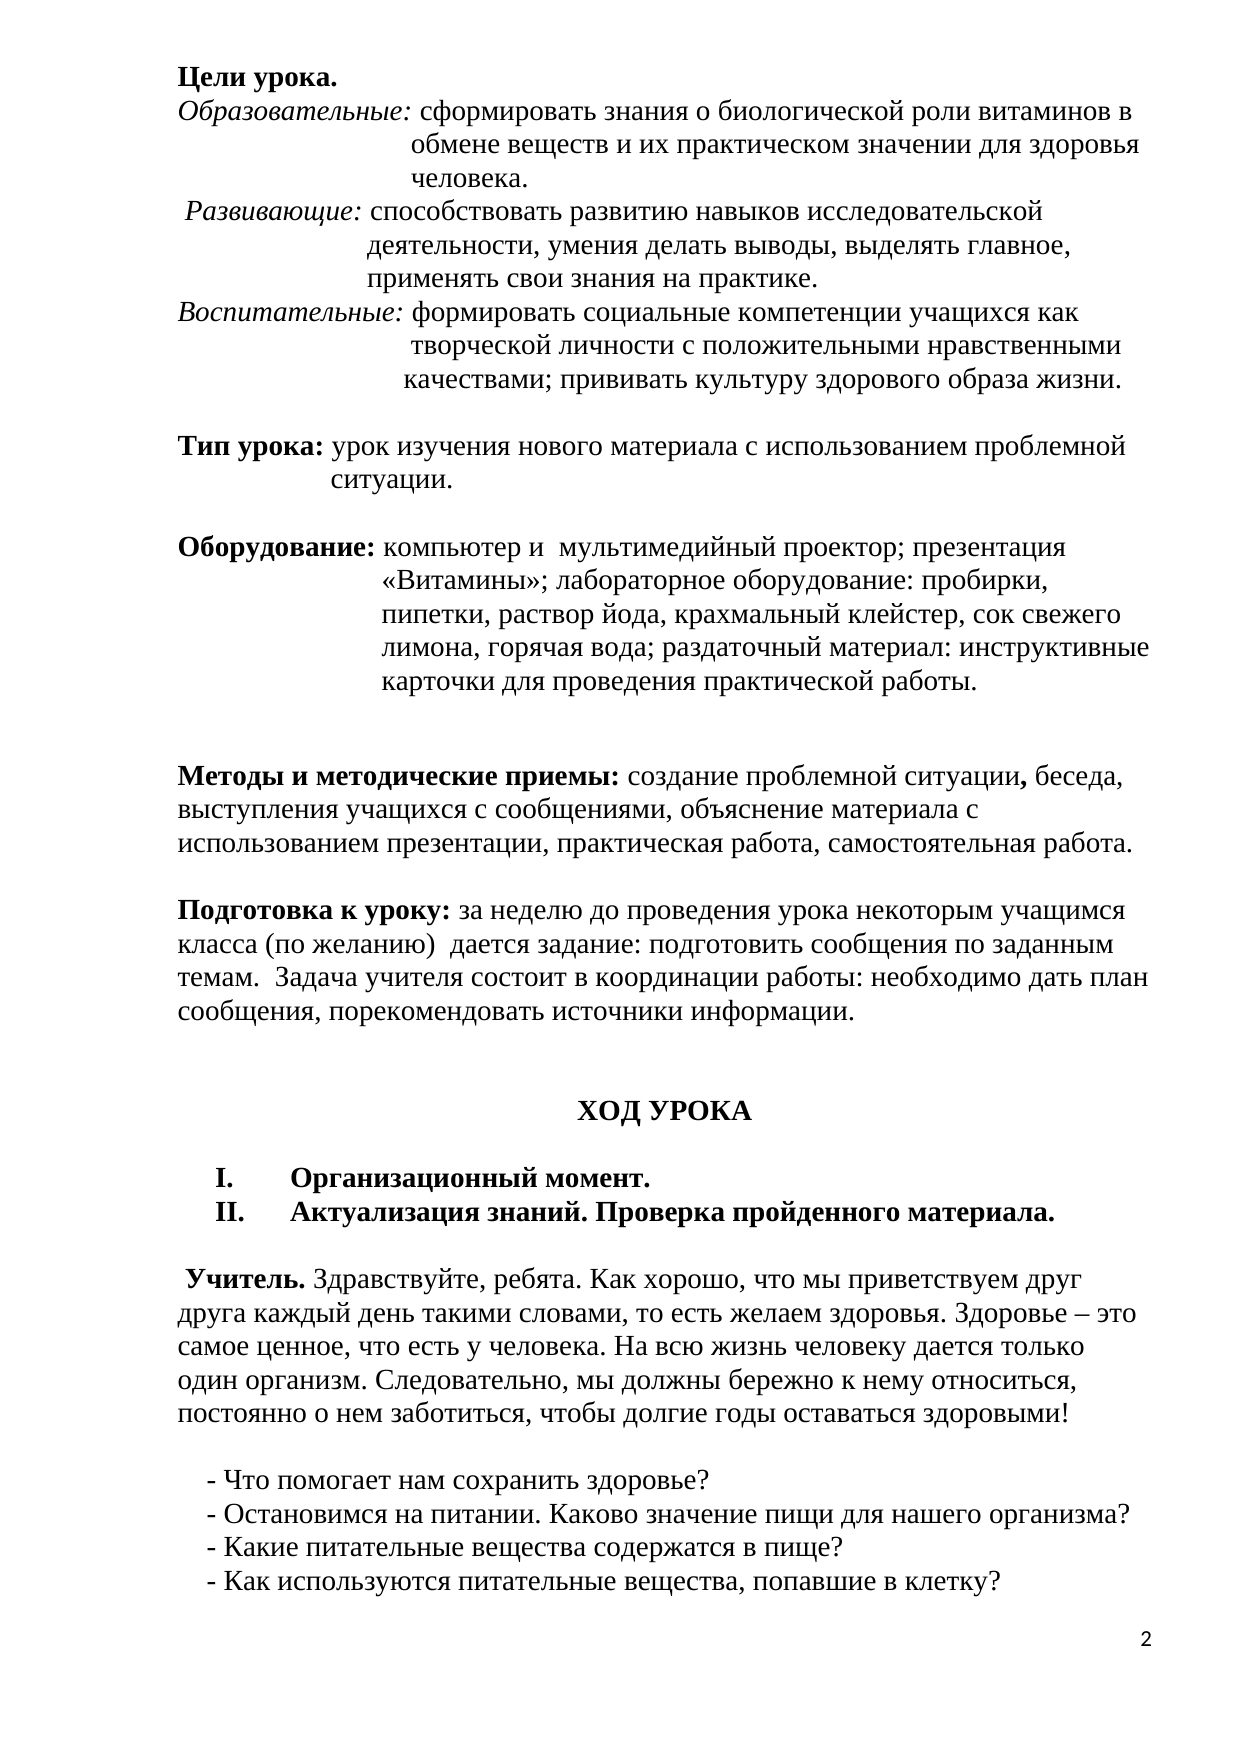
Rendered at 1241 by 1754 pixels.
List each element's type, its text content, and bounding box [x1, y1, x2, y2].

text Развивающие: способствовать развитию навыков исследовательской [177, 193, 1152, 227]
text ХОД УРОКА [177, 1093, 1152, 1127]
list Актуализация знаний. Проверка пройденного материала. [215, 1194, 1152, 1228]
list Организационный момент. [215, 1161, 1152, 1194]
text Подготовка к уроку: за неделю до проведения урока некоторым учащимся класса (по желанию) дается задание: подготовить сообщения по заданным темам. Задача учителя состоит в координации работы: необходимо дать план сообщения, порекомендовать источники информации. [177, 892, 1152, 1026]
text ситуации. [177, 462, 1152, 495]
text - Остановимся на питании. Каково значение пищи для нашего организма? [177, 1496, 1152, 1529]
text обмене веществ и их практическом значении для здоровья [177, 126, 1152, 160]
text Воспитательные: формировать социальные компетенции учащихся как [177, 294, 1152, 327]
text карточки для проведения практической работы. [177, 663, 1152, 696]
text применять свои знания на практике. [177, 260, 1152, 294]
text Образовательные: сформировать знания о биологической роли витаминов в [177, 93, 1152, 126]
text лимона, горячая вода; раздаточный материал: инструктивные [177, 629, 1152, 663]
text творческой личности с положительными нравственными [177, 327, 1152, 361]
text Методы и методические приемы: создание проблемной ситуации, беседа, выступления учащихся с сообщениями, объяснение материала с использованием презентации, практическая работа, самостоятельная работа. [177, 758, 1152, 859]
text «Витамины»; лабораторное оборудование: пробирки, [177, 562, 1152, 596]
text качествами; прививать культуру здорового образа жизни. [177, 361, 1152, 394]
text пипетки, раствор йода, крахмальный клейстер, сок свежего [177, 596, 1152, 629]
text деятельности, умения делать выводы, выделять главное, [177, 227, 1152, 260]
text - Что помогает нам сохранить здоровье? [177, 1462, 1152, 1496]
text - Как используются питательные вещества, попавшие в клетку? [177, 1563, 1152, 1597]
text - Какие питательные вещества содержатся в пище? [177, 1529, 1152, 1563]
text Оборудование: компьютер и мультимедийный проектор; презентация [177, 529, 1152, 562]
text Тип урока: урок изучения нового материала с использованием проблемной [177, 428, 1152, 462]
text человека. [177, 160, 1152, 193]
text Учитель. Здравствуйте, ребята. Как хорошо, что мы приветствуем друг друга каждый день такими словами, то есть желаем здоровья. Здоровье – это самое ценное, что есть у человека. На всю жизнь человеку дается только один организм. Следовательно, мы должны бережно к нему относиться, постоянно о нем заботиться, чтобы долгие годы оставаться здоровыми! [177, 1261, 1152, 1429]
text Цели урока. [177, 59, 1152, 93]
